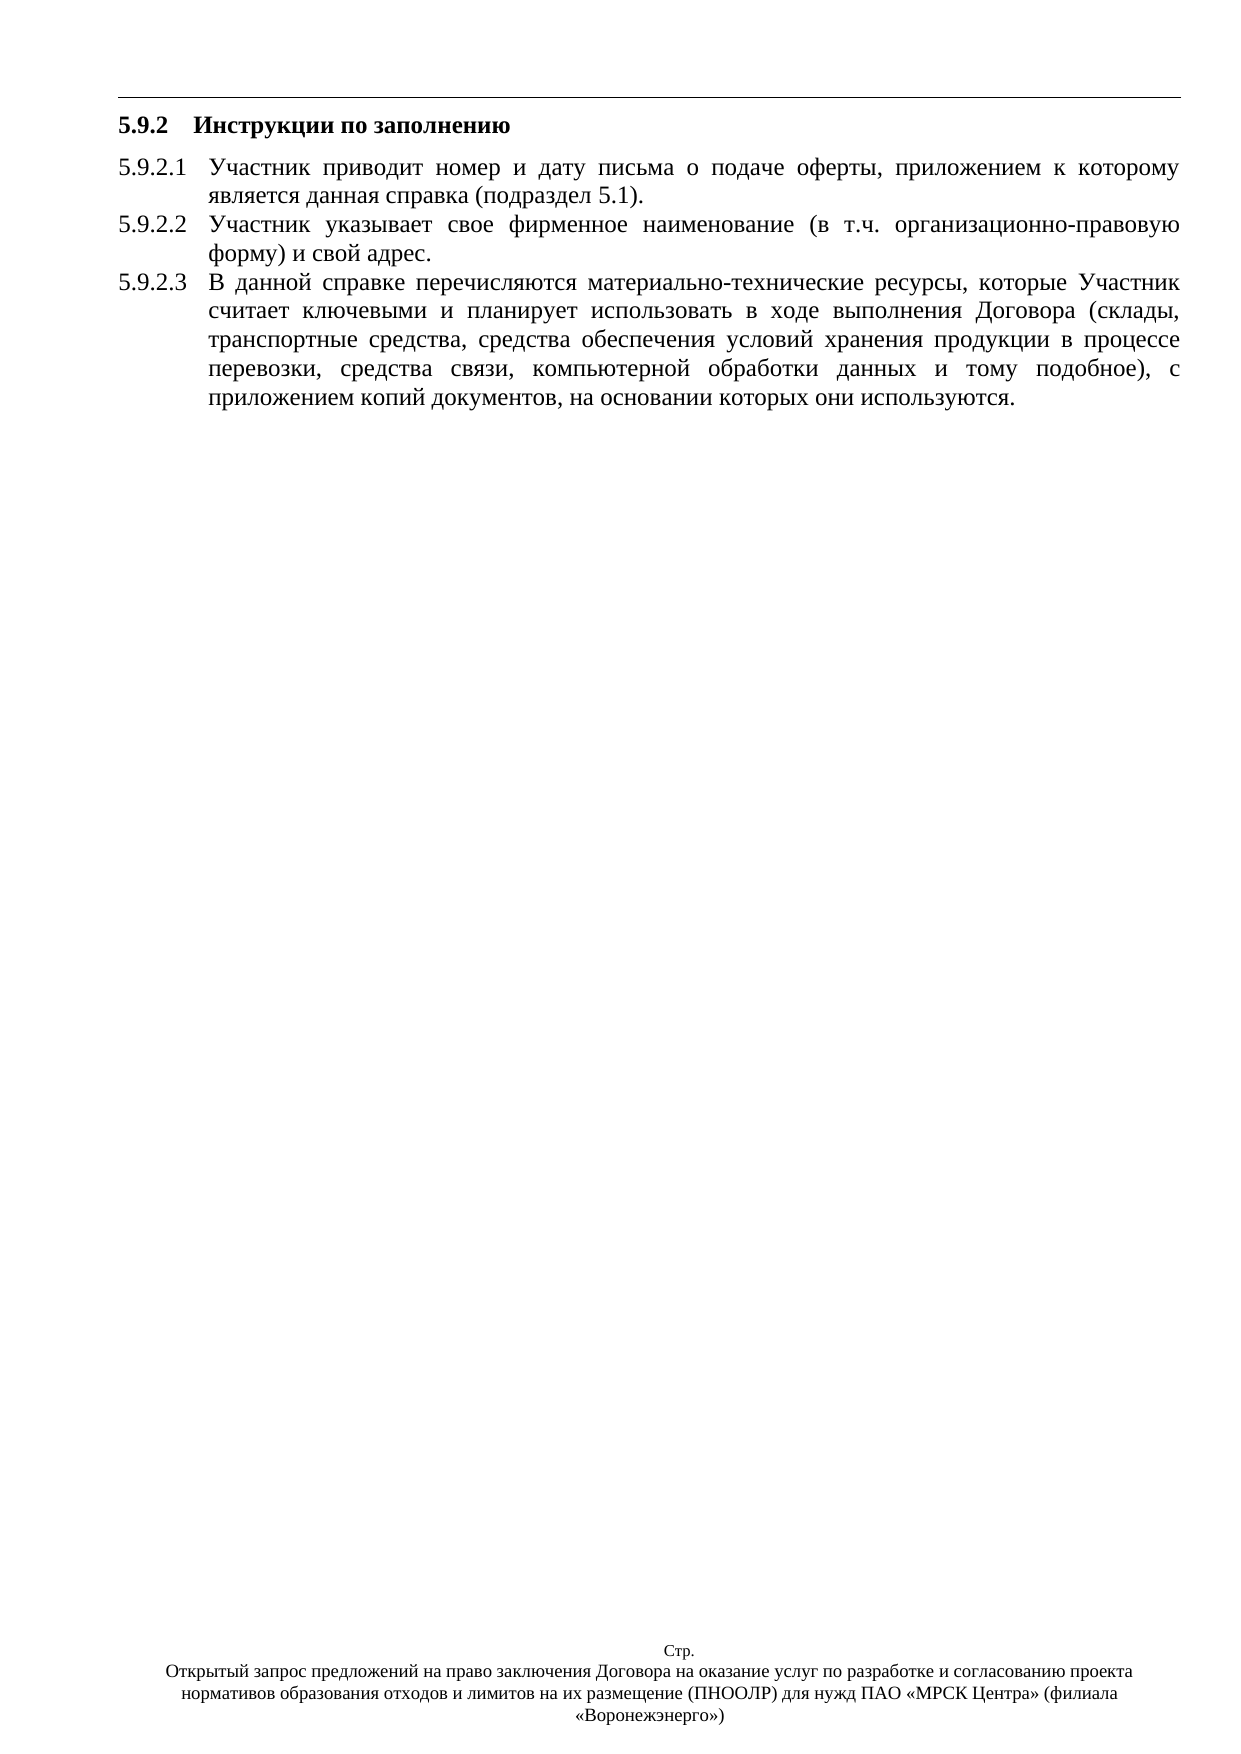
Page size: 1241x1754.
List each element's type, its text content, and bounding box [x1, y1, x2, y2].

list Участник приводит номер и дату письма о подаче оферты, приложением к которому является данная справка (подраздел 5.1). [118, 152, 1181, 209]
list В данной справке перечисляются материально-технические ресурсы, которые Участник считает ключевыми и планирует использовать в ходе выполнения Договора (склады, транспортные средства, средства обеспечения условий хранения продукции в процессе перевозки, средства связи, компьютерной обработки данных и тому подобное), с приложением копий документов, на основании которых они используются. [118, 267, 1181, 411]
subtitle Инструкции по заполнению [118, 111, 1181, 139]
list Участник указывает свое фирменное наименование (в т.ч. организационно-правовую форму) и свой адрес. [118, 209, 1181, 267]
